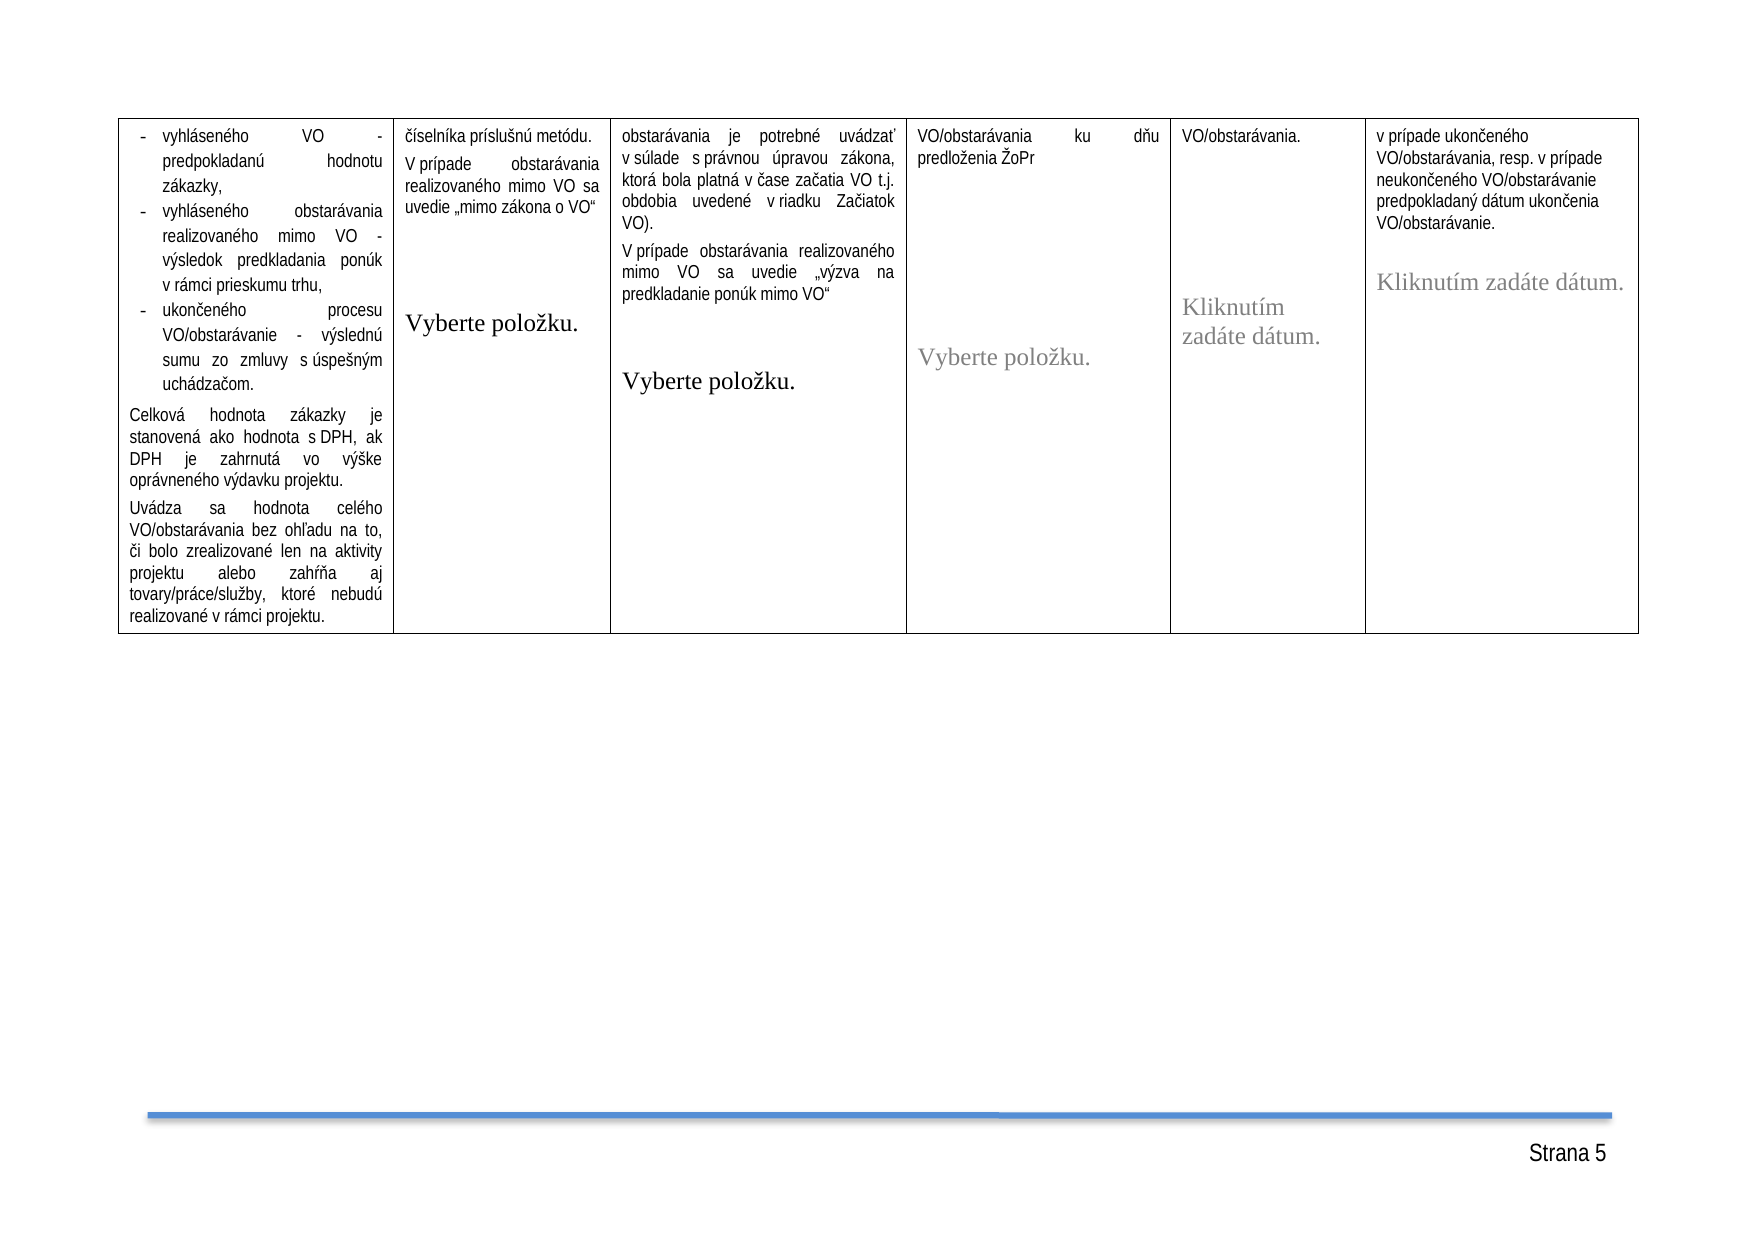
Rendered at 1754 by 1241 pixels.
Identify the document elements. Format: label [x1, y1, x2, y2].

table_cell [394, 119, 610, 632]
table_cell [611, 119, 906, 632]
table_cell [907, 119, 1170, 632]
table_cell [1171, 119, 1365, 632]
table_cell [119, 119, 393, 632]
table_cell [1366, 119, 1638, 632]
